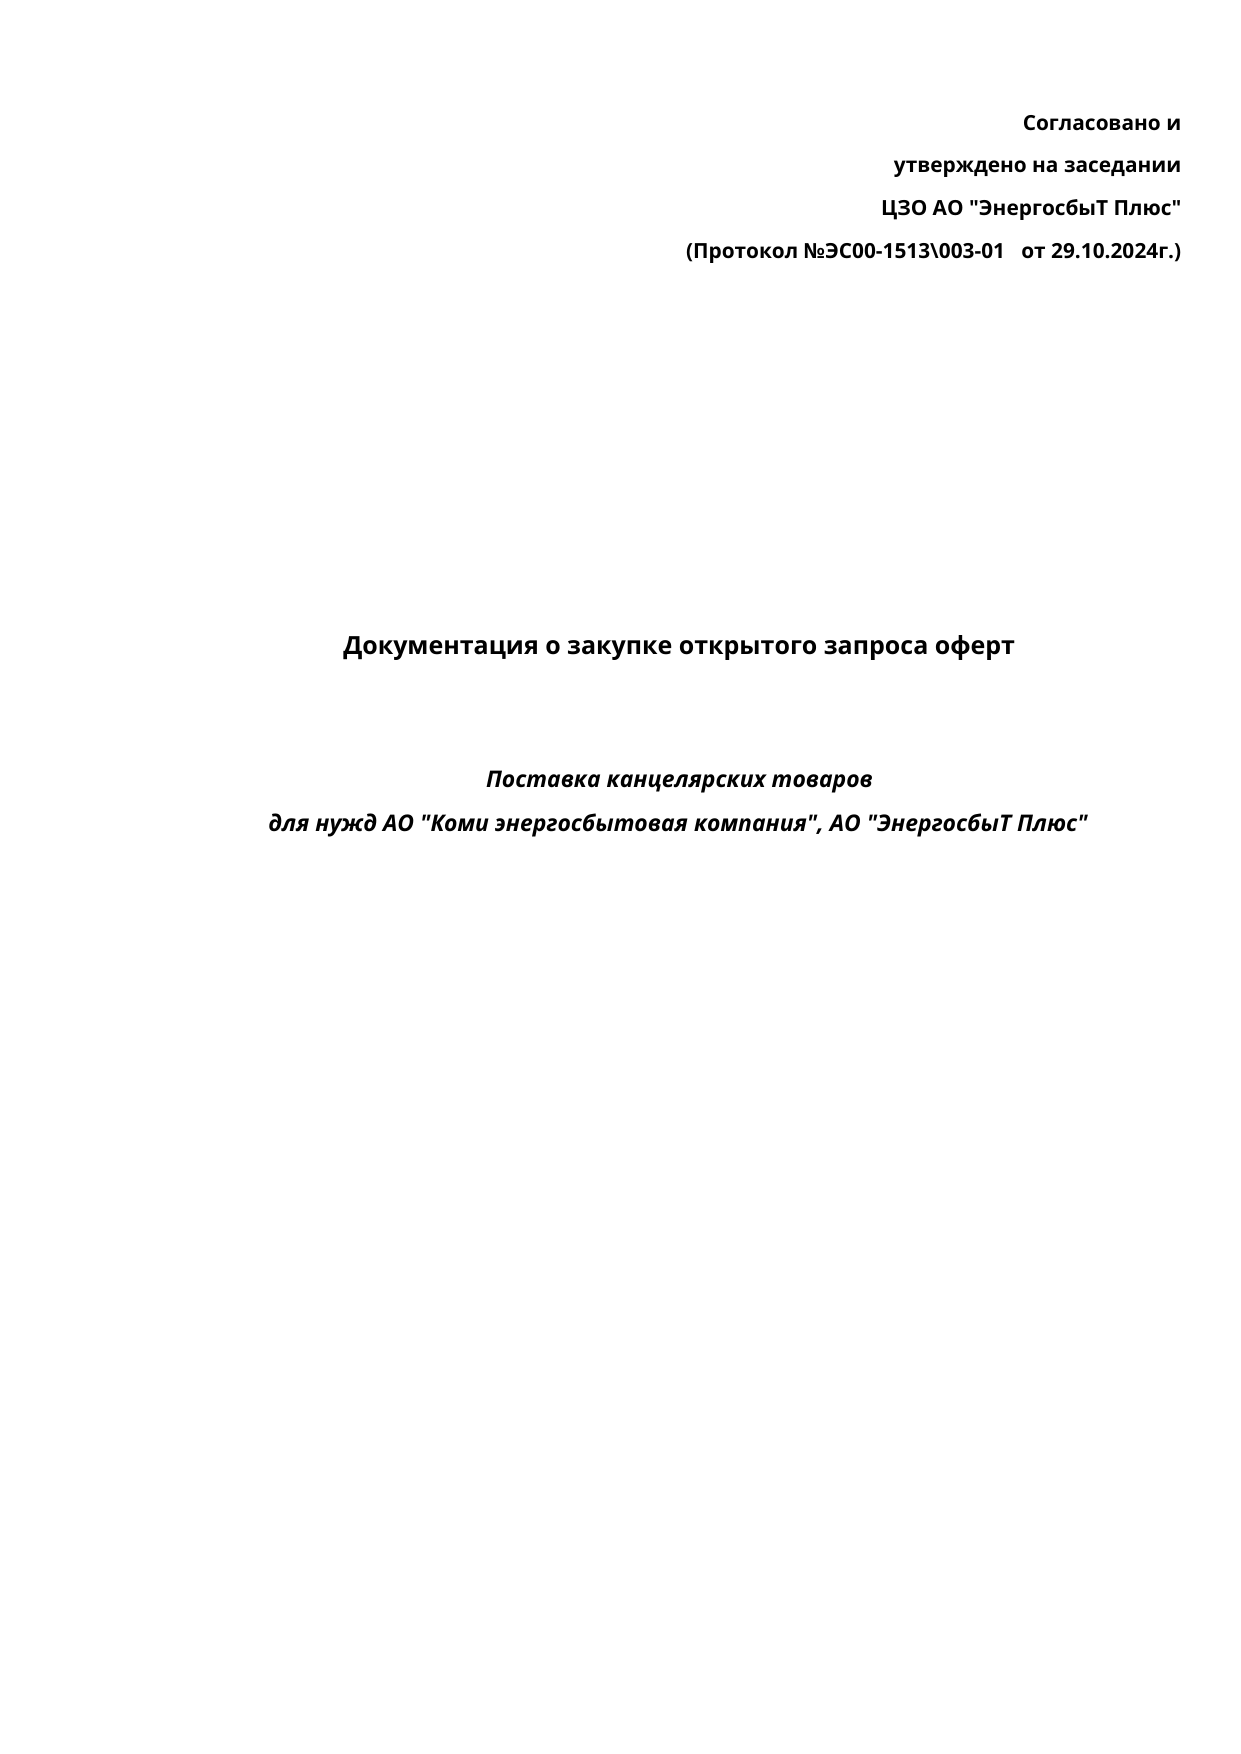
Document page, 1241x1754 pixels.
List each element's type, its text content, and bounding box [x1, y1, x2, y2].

text ЦЗО АО "ЭнергосбыТ Плюс" (Протокол №ЭС00-1513\003-01 от 29.10.2024г.) [474, 193, 1181, 264]
text Документация о закупке открытого запроса оферт [118, 627, 1181, 662]
text Поставка канцелярских товаров [118, 763, 1181, 794]
text Согласовано и [474, 108, 1181, 136]
text для нужд АО "Коми энергосбытовая компания", АО "ЭнергосбыТ Плюс" [118, 807, 1181, 838]
text утверждено на заседании [474, 151, 1181, 179]
